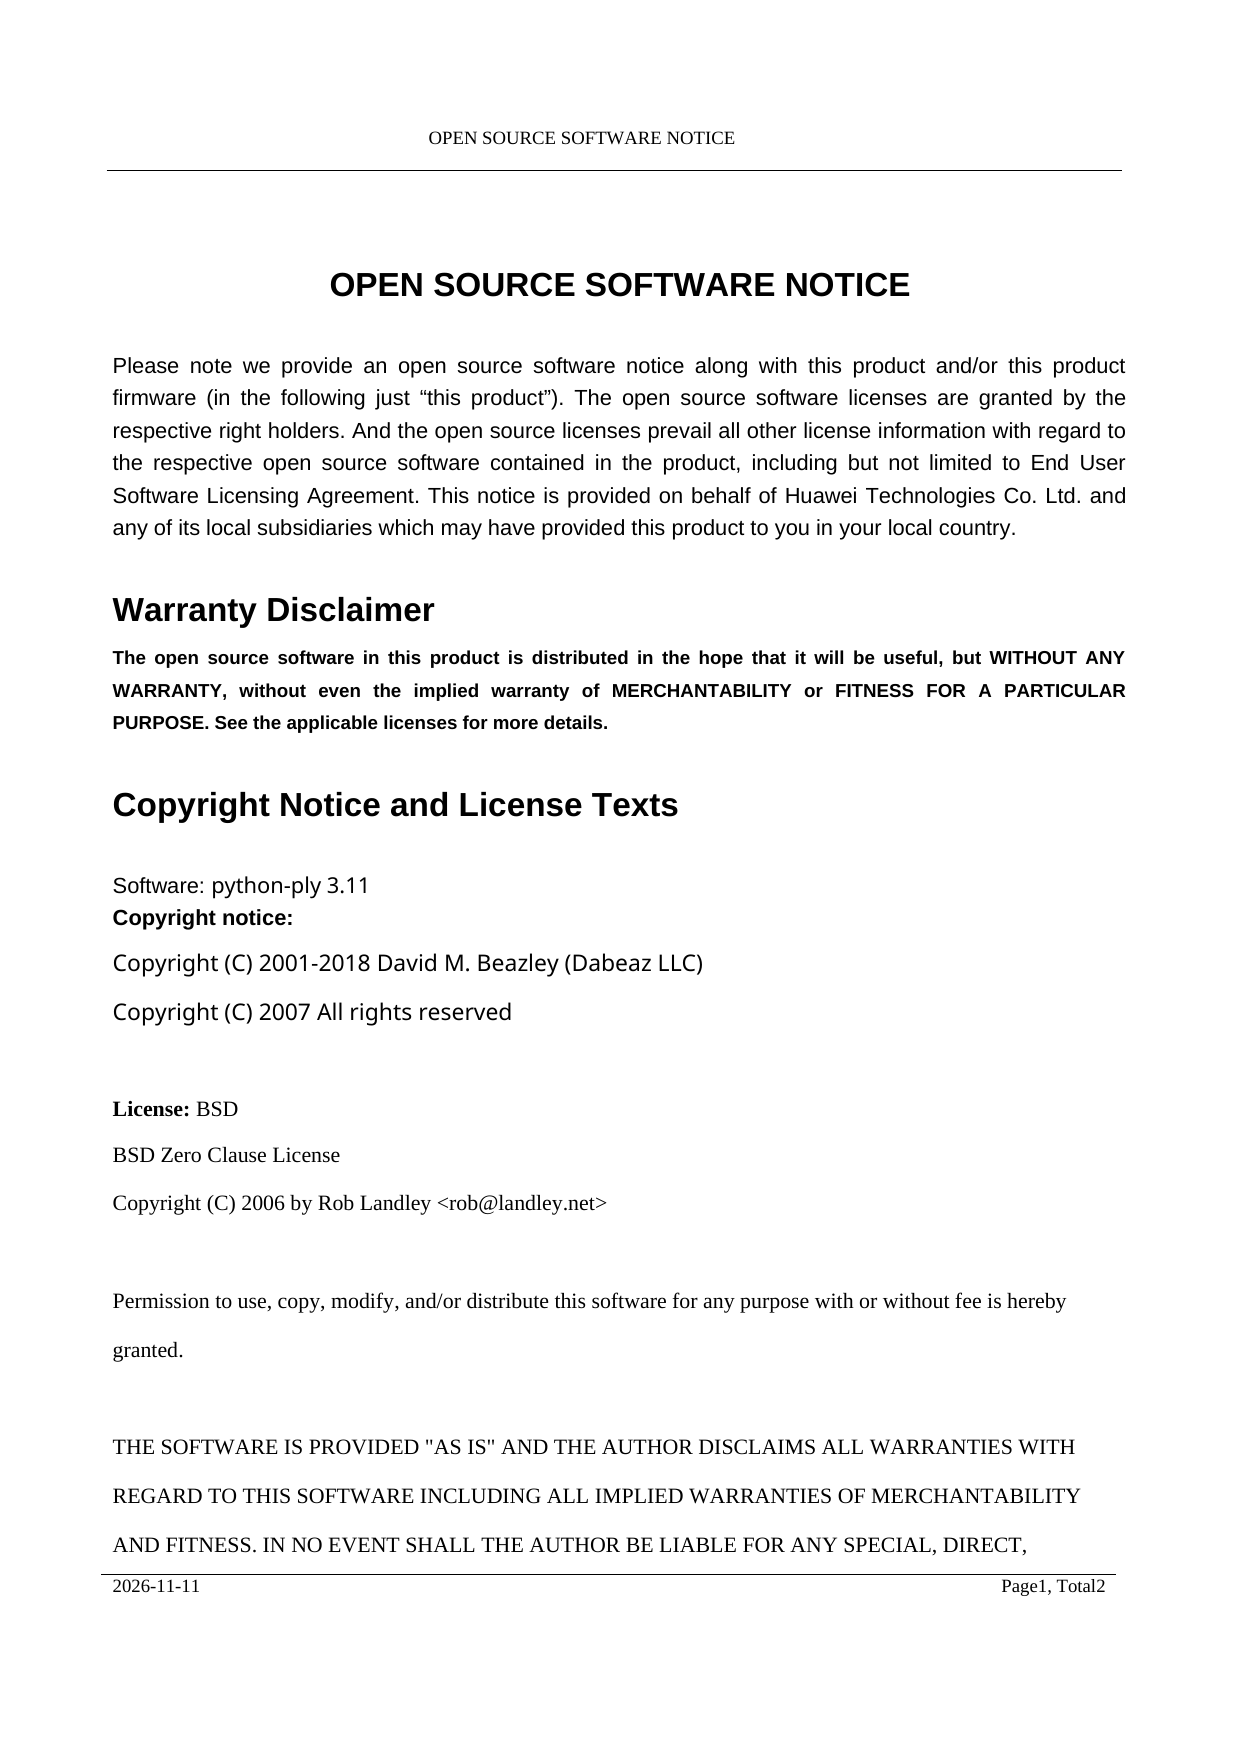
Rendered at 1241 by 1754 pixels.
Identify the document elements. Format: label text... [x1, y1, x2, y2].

text Copyright notice: [112, 901, 1128, 934]
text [112, 1138, 1128, 1560]
text Copyright Notice and License Texts [112, 771, 1128, 836]
text Copyright (C) 2001-2018 David M. Beazley (Dabeaz LLC) Copyright (C) 2007 All rights reserved [112, 947, 1128, 1077]
text OPEN SOURCE SOFTWARE NOTICE [112, 251, 1128, 316]
text Software: python-ply 3.11 [112, 869, 1128, 901]
text License: BSD [112, 1093, 1128, 1125]
text The open source software in this product is distributed in the hope that it will be useful, but WITHOUT ANY WARRANTY, without even the implied warranty of MERCHANTABILITY or FITNESS FOR A PARTICULAR PURPOSE. See the applicable licenses for more details. [112, 641, 1128, 739]
text Please note we provide an open source software notice along with this product and/or this product firmware (in the following just “this product”). The open source software licenses are granted by the respective right holders. And the open source licenses prevail all other license information with regard to the respective open source software contained in the product, including but not limited to End User Software Licensing Agreement. This notice is provided on behalf of Huawei Technologies Co. Ltd. and any of its local subsidiaries which may have provided this product to you in your local country. [112, 349, 1128, 544]
text Warranty Disclaimer [112, 576, 1128, 641]
